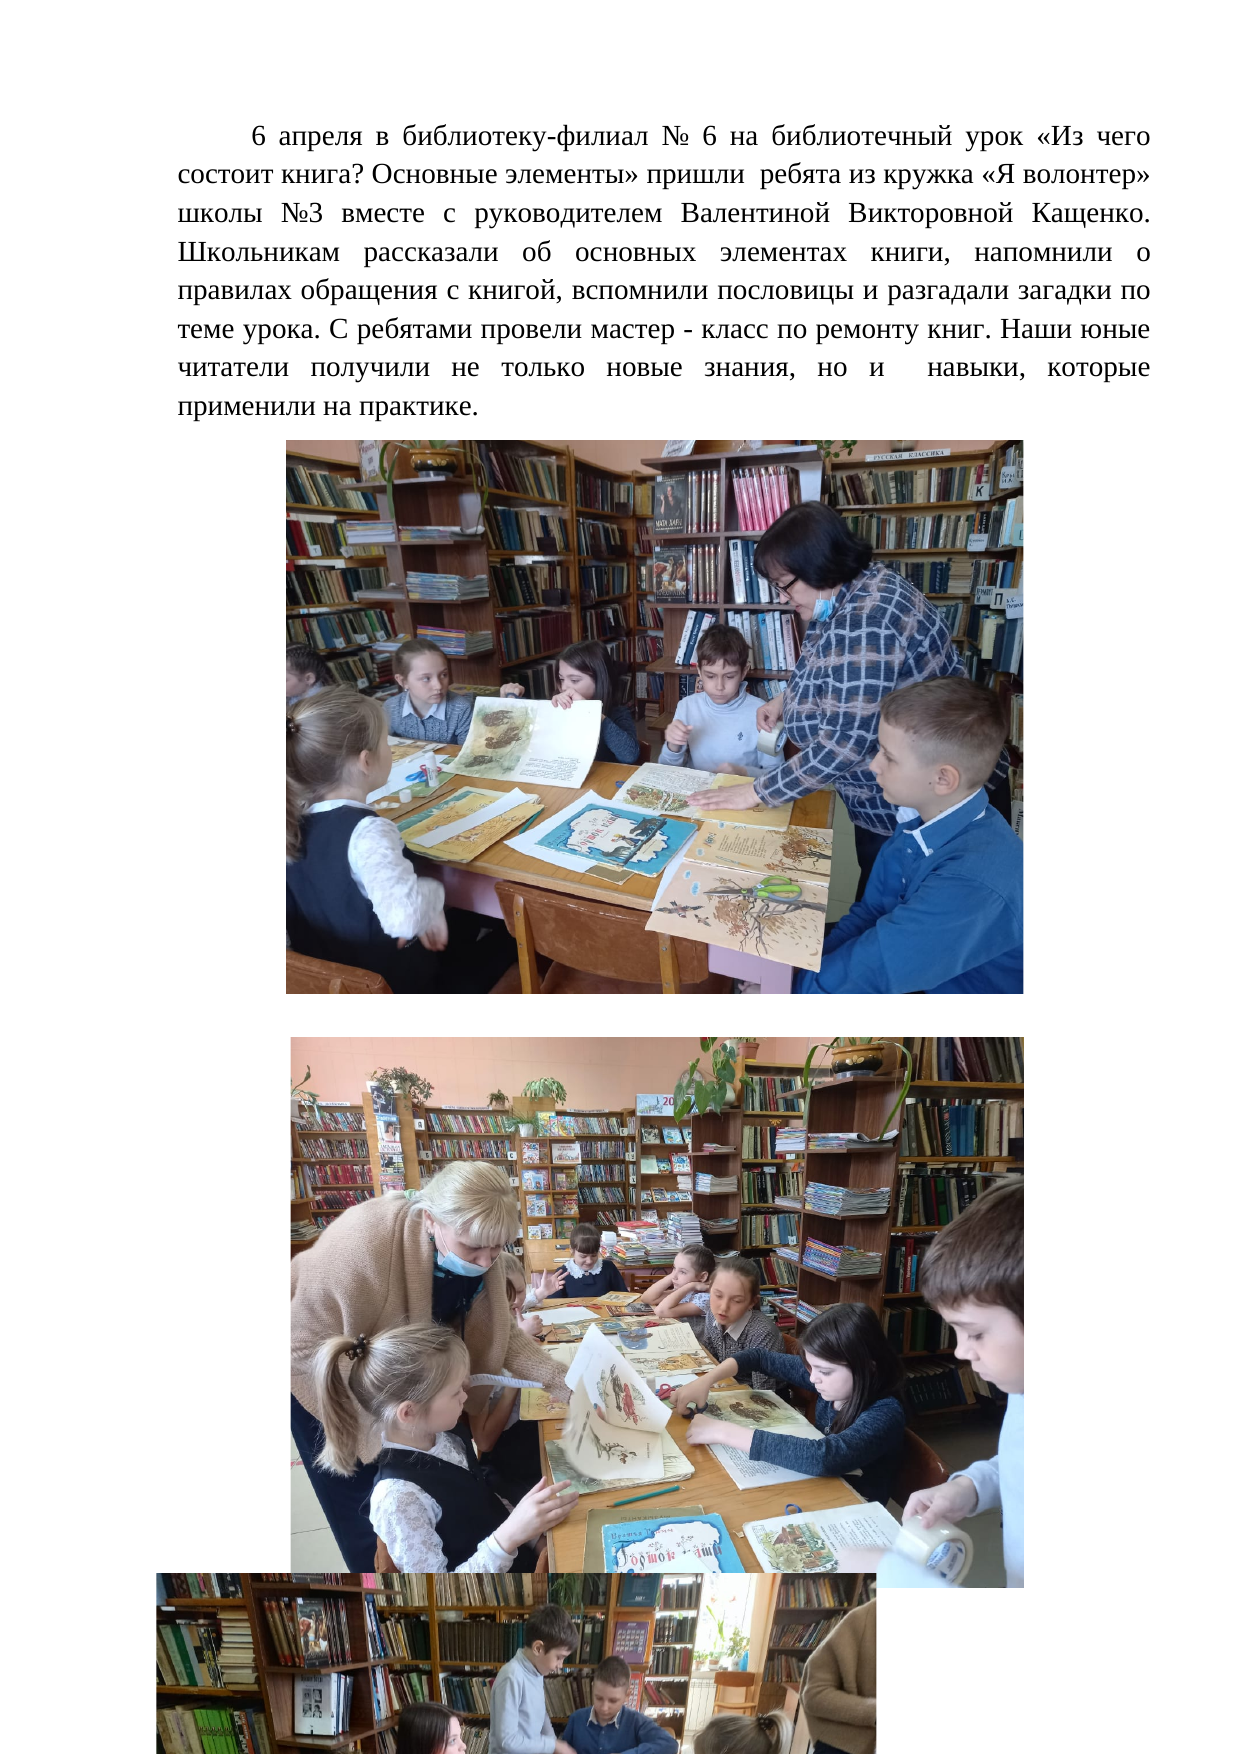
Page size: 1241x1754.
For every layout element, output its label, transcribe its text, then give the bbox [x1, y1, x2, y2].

picture [286, 440, 1024, 994]
text 6 апреля в библиотеку-филиал № 6 на библиотечный урок «Из чего состоит книга? Основные элементы» пришли ребята из кружка «Я волонтер» школы №3 вместе с руководителем Валентиной Викторовной Кащенко. Школьникам рассказали об основных элементах книги, напомнили о правилах обращения с книгой, вспомнили пословицы и разгадали загадки по теме урока. С ребятами провели мастер - класс по ремонту книг. Наши юные читатели получили не только новые знания, но и навыки, которые применили на практике. [177, 118, 1152, 421]
picture [156, 1037, 1024, 1754]
